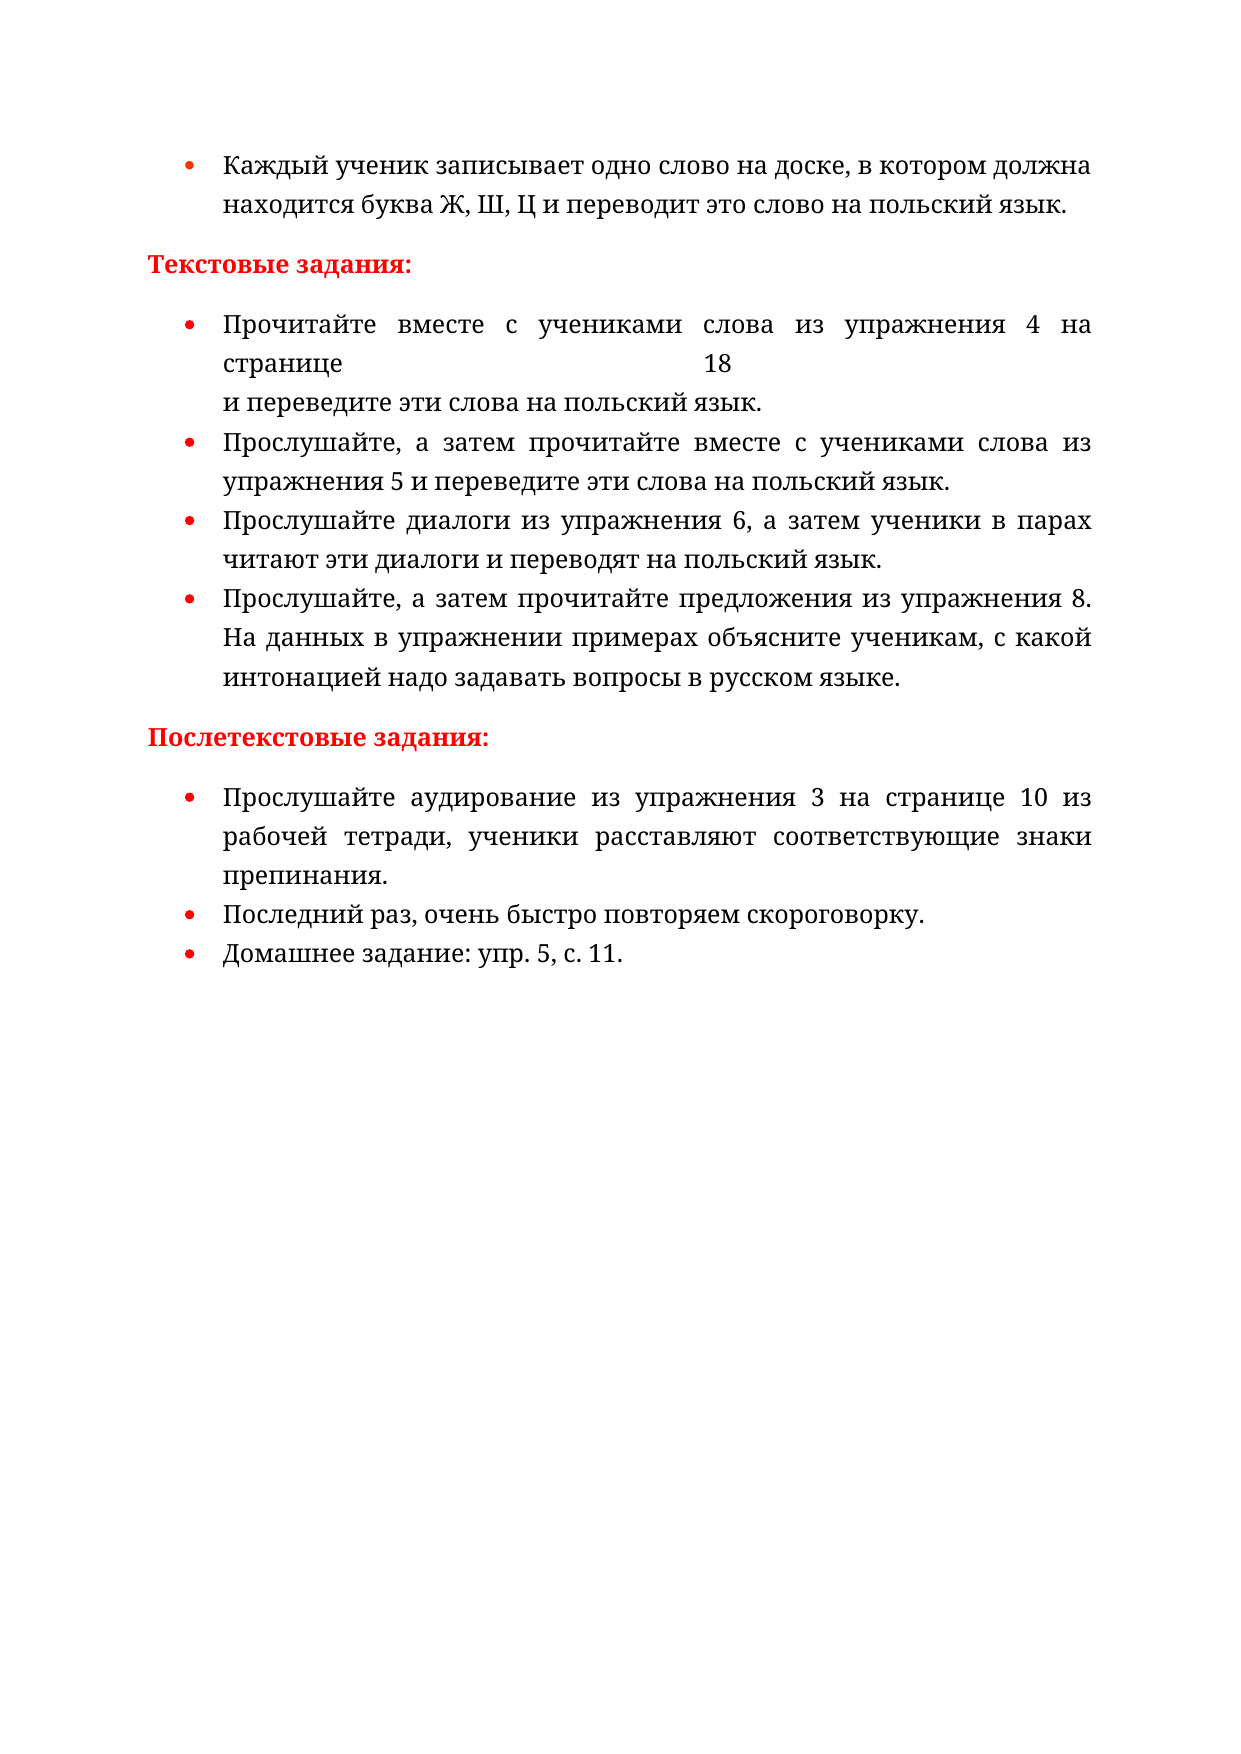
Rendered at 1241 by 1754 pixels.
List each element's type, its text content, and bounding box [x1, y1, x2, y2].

list Последний раз, очень быстро повторяем скороговорку. [185, 897, 1093, 931]
list Прочитайте вместе с учениками слова из упражнения 4 на странице 18 и переведите эти слова на польский язык. [185, 307, 1093, 419]
list Каждый ученик записывает одно слово на доске, в котором должна находится буква Ж, Ш, Ц и переводит это слово на польский язык. [185, 148, 1093, 221]
list Прослушайте, а затем прочитайте предложения из упражнения 8. На данных в упражнении примерах объясните ученикам, с какой интонацией надо задавать вопросы в русском языке. [185, 581, 1093, 693]
text Текстовые задания: [148, 247, 1093, 281]
list Прослушайте, а затем прочитайте вместе с учениками слова из упражнения 5 и переведите эти слова на польский язык. [185, 424, 1093, 497]
list Прослушайте аудирование из упражнения 3 на странице 10 из рабочей тетради, ученики расставляют соответствующие знаки препинания. [185, 779, 1093, 892]
list Домашнее задание: упр. 5, с. 11. [185, 936, 1093, 970]
list Прослушайте диалоги из упражнения 6, а затем ученики в парах читают эти диалоги и переводят на польский язык. [185, 503, 1093, 576]
text Послетекстовые задания: [148, 719, 1093, 753]
